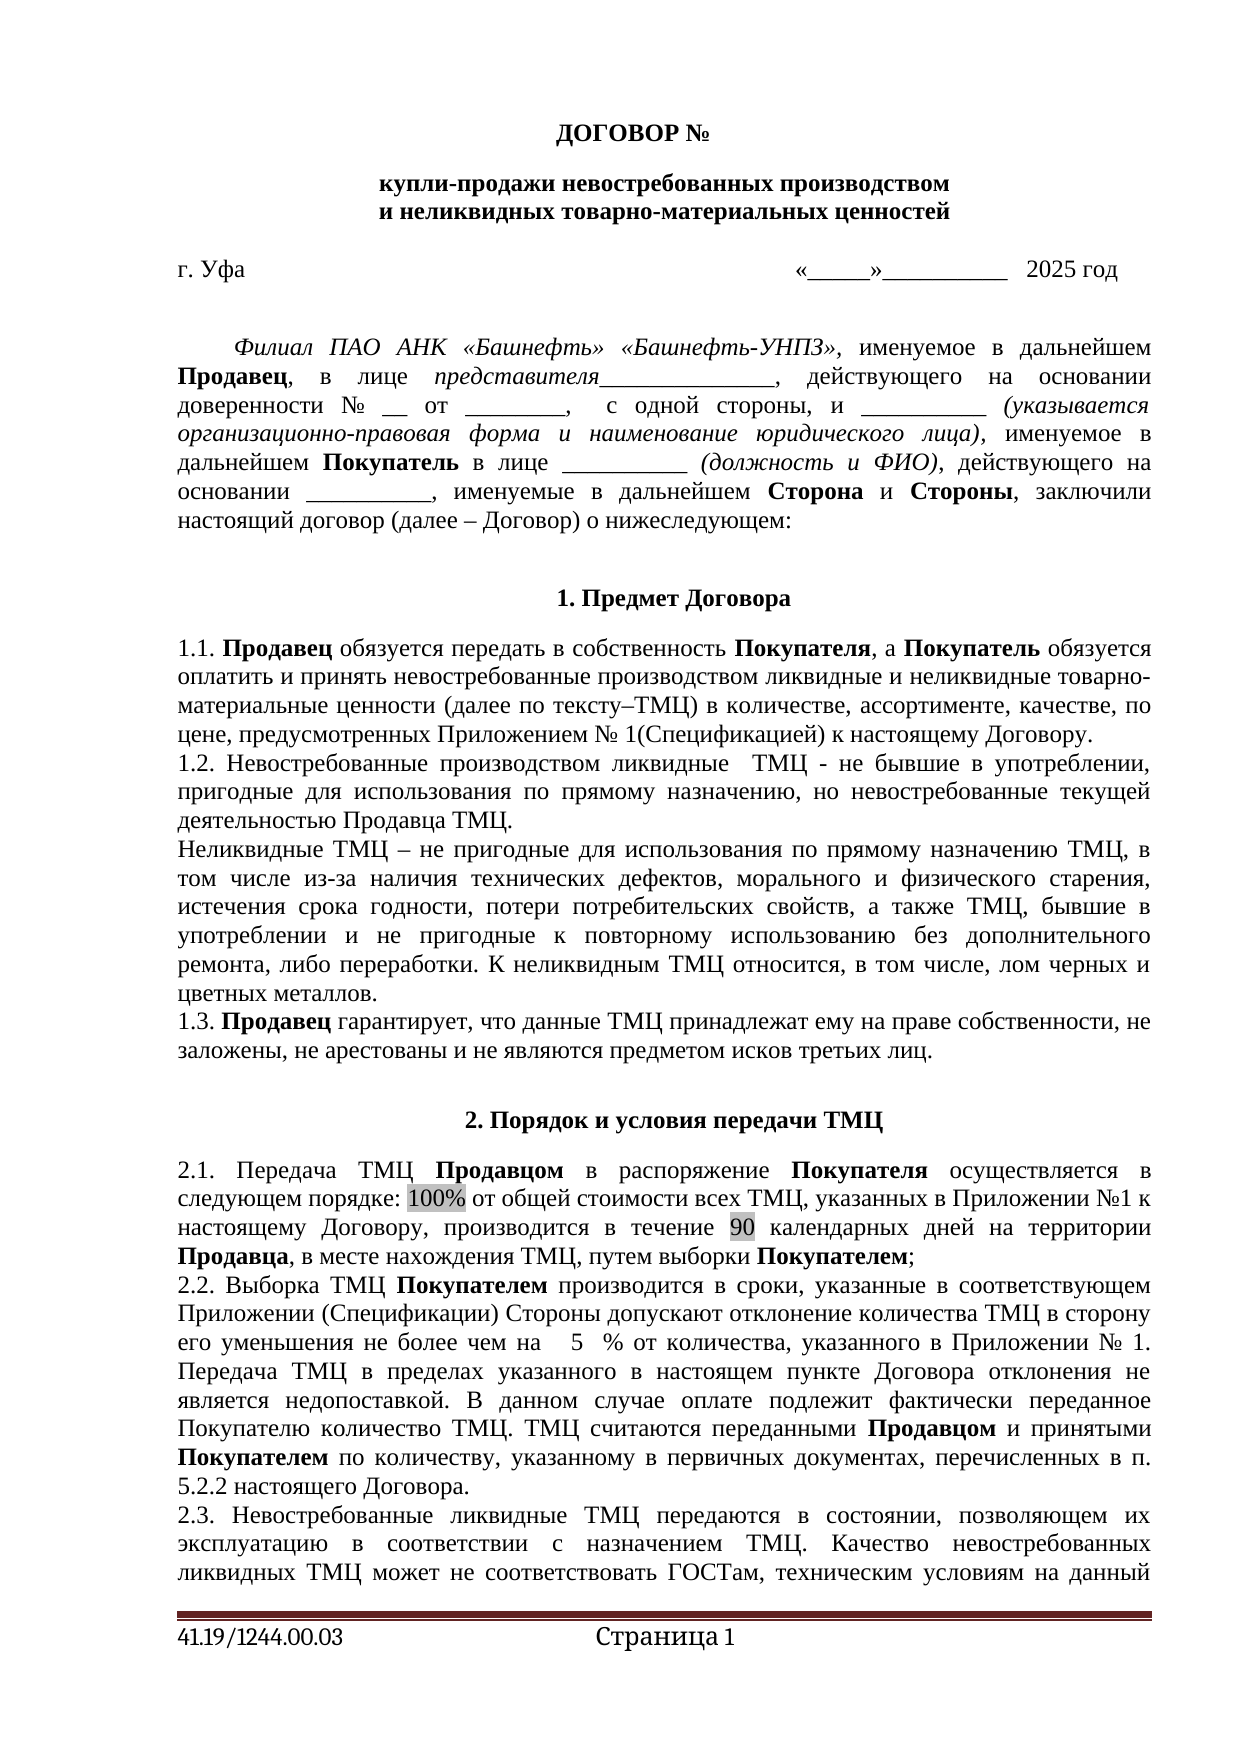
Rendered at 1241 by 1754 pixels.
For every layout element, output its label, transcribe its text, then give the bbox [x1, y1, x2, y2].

text 1. Предмет Договора [196, 583, 1152, 612]
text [177, 1500, 1152, 1586]
text ДОГОВОР № [177, 118, 1152, 147]
text Неликвидные ТМЦ – не пригодные для использования по прямому назначению ТМЦ, в том числе из-за наличия технических дефектов, морального и физического старения, истечения срока годности, потери потребительских свойств, а также ТМЦ, бывшие в употреблении и не пригодные к повторному использованию без дополнительного ремонта, либо переработки. К неликвидным ТМЦ относится, в том числе, лом черных и цветных металлов. [177, 834, 1152, 1006]
text 1.1. Продавец обязуется передать в собственность Покупателя, а Покупатель обязуется оплатить и принять невостребованные производством ликвидные и неликвидные товарно-материальные ценности (далее по тексту–ТМЦ) в количестве, ассортименте, качестве, по цене, предусмотренных Приложением № 1(Спецификацией) к настоящему Договору. [177, 633, 1152, 748]
text купли-продажи невостребованных производством [177, 168, 1152, 196]
text 2.1. Передача ТМЦ Продавцом в распоряжение Покупателя осуществляется в следующем порядке: 100% от общей стоимости всех ТМЦ, указанных в Приложении №1 к настоящему Договору, производится в течение 90 календарных дней на территории Продавца, в месте нахождения ТМЦ, путем выборки Покупателем; [177, 1155, 1152, 1270]
text г. Уфа «_____»__________ 2025 год [177, 254, 1152, 283]
text 2.2. Выборка ТМЦ Покупателем производится в сроки, указанные в соответствующем Приложении (Спецификации) Стороны допускают отклонение количества ТМЦ в сторону его уменьшения не более чем на 5 % от количества, указанного в Приложении № 1. Передача ТМЦ в пределах указанного в настоящем пункте Договора отклонения не является недопоставкой. В данном случае оплате подлежит фактически переданное Покупателю количество ТМЦ. ТМЦ считаются переданными Продавцом и принятыми Покупателем по количеству, указанному в первичных документах, перечисленных в п. 5.2.2 настоящего Договора. [177, 1270, 1152, 1500]
text 2. Порядок и условия передачи ТМЦ [196, 1105, 1152, 1134]
text 1.2. Невостребованные производством ликвидные ТМЦ - не бывшие в употреблении, пригодные для использования по прямому назначению, но невостребованные текущей деятельностью Продавца ТМЦ. [177, 748, 1152, 834]
text Филиал ПАО АНК «Башнефть» «Башнефть-УНПЗ», именуемое в дальнейшем Продавец, в лице представителя______________, действующего на основании доверенности № __ от ________, с одной стороны, и __________ (указывается организационно-правовая форма и наименование юридического лица), именуемое в дальнейшем Покупатель в лице __________ (должность и ФИО), действующего на основании __________, именуемые в дальнейшем Сторона и Стороны, заключили настоящий договор (далее – Договор) о нижеследующем: [177, 332, 1152, 533]
text 1.3. Продавец гарантирует, что данные ТМЦ принадлежат ему на праве собственности, не заложены, не арестованы и не являются предметом исков третьих лиц. [177, 1006, 1152, 1064]
text и неликвидных товарно-материальных ценностей [177, 196, 1152, 225]
